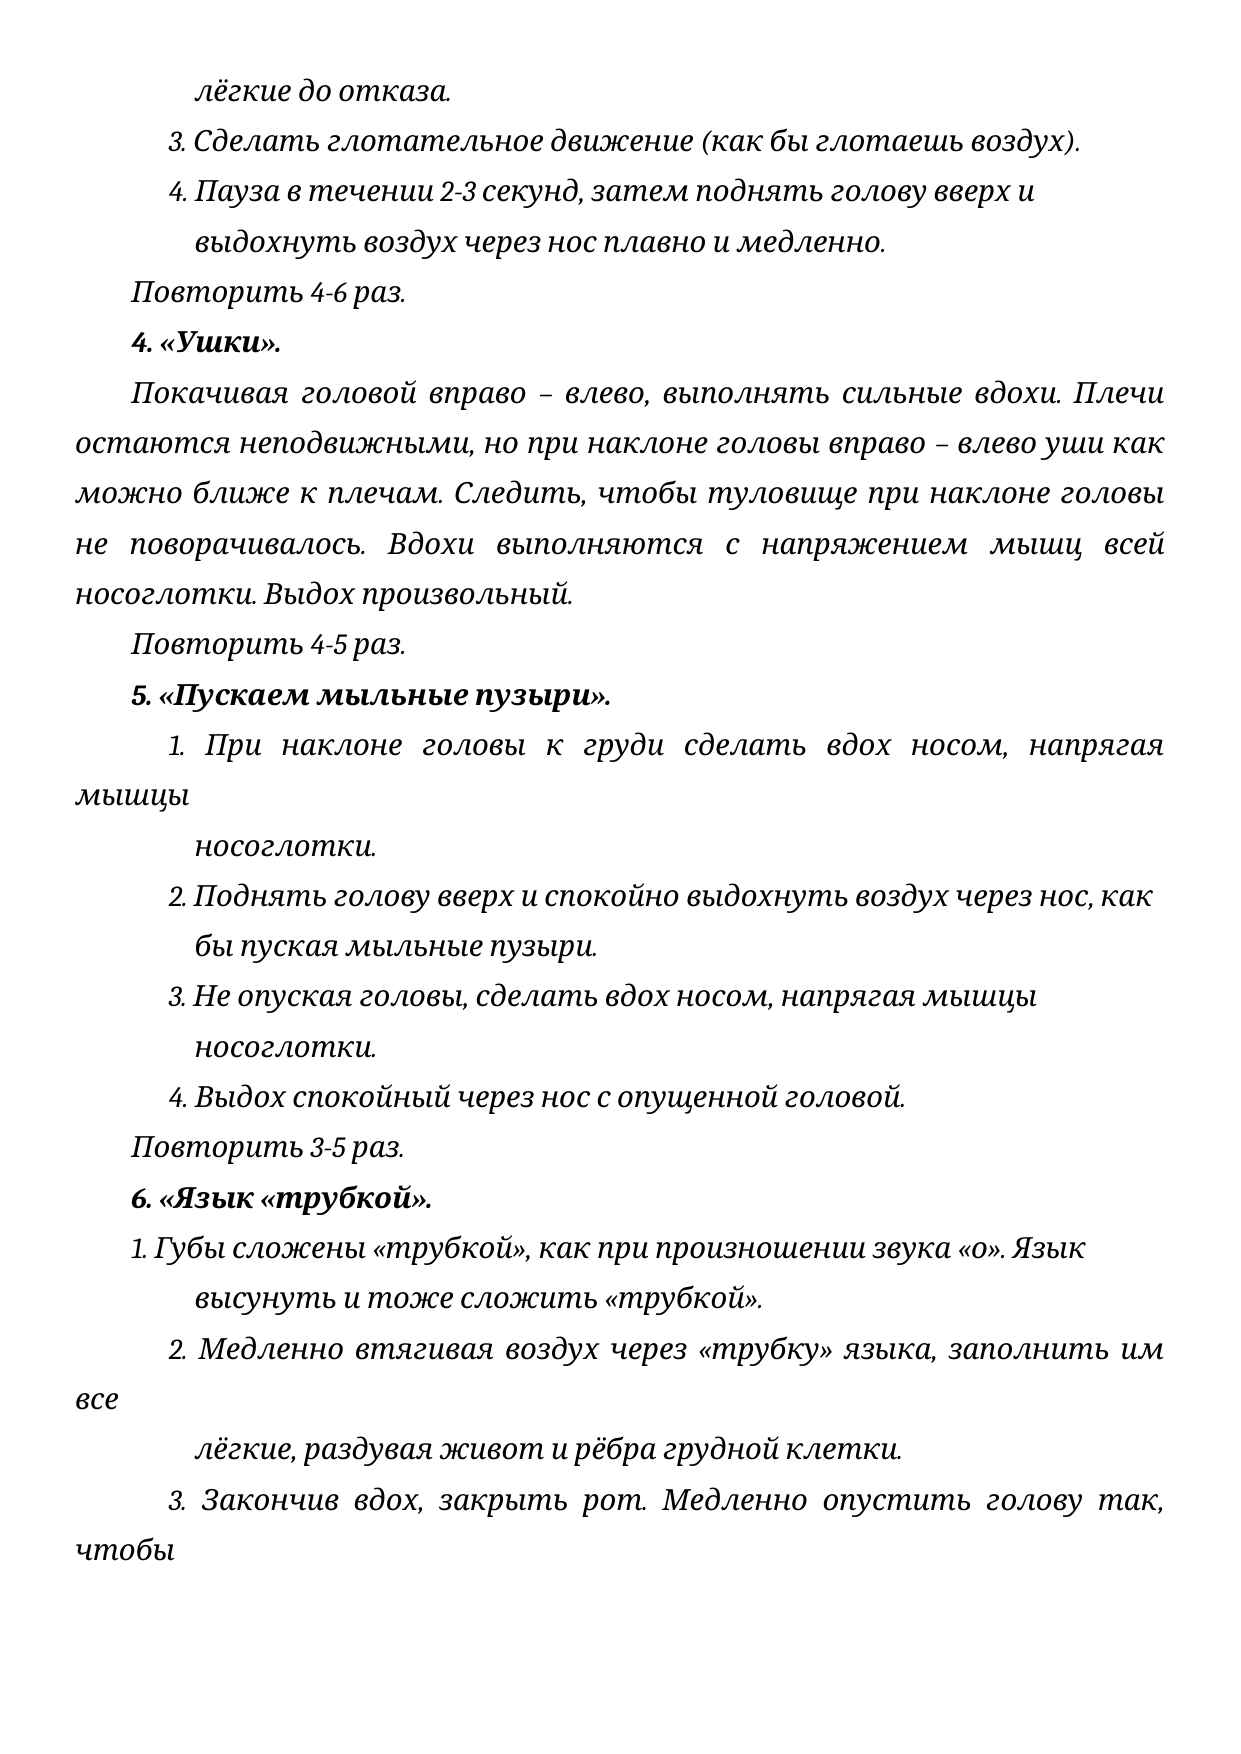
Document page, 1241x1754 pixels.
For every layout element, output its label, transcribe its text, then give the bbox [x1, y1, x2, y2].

text выдохнуть воздух через нос плавно и медленно. [75, 226, 1165, 259]
text 3. Сделать глотательное движение (как бы глотаешь воздух). [75, 125, 1165, 159]
text 5. «Пускаем мыльные пузыри». [75, 679, 1165, 712]
text носоглотки. [75, 1031, 1165, 1064]
text 1. При наклоне головы к груди сделать вдох носом, напрягая мышцы [75, 729, 1165, 813]
text носоглотки. [75, 830, 1165, 863]
text 3. Не опуская головы, сделать вдох носом, напрягая мышцы [75, 981, 1165, 1014]
text Повторить 4-5 раз. [75, 628, 1165, 662]
text Повторить 3-5 раз. [75, 1132, 1165, 1165]
text бы пуская мыльные пузыри. [75, 930, 1165, 964]
text 2. Медленно втягивая воздух через «трубку» языка, заполнить им все [75, 1333, 1165, 1417]
text 2. Поднять голову вверх и спокойно выдохнуть воздух через нос, как [75, 880, 1165, 913]
text лёгкие до отказа. [75, 75, 1165, 108]
text 4. Выдох спокойный через нос с опущенной головой. [75, 1081, 1165, 1115]
text высунуть и тоже сложить «трубкой». [75, 1282, 1165, 1316]
text лёгкие, раздувая живот и рёбра грудной клетки. [75, 1433, 1165, 1467]
text 4. «Ушки». [75, 327, 1165, 360]
text 6. «Язык «трубкой». [75, 1182, 1165, 1215]
text 4. Пауза в течении 2-3 секунд, затем поднять голову вверх и [75, 176, 1165, 209]
text 3. Закончив вдох, закрыть рот. Медленно опустить голову так, чтобы [75, 1484, 1165, 1568]
text Покачивая головой вправо – влево, выполнять сильные вдохи. Плечи остаются неподвижными, но при наклоне головы вправо – влево уши как можно ближе к плечам. Следить, чтобы туловище при наклоне головы не поворачивалось. Вдохи выполняются с напряжением мышц всей носоглотки. Выдох произвольный. [75, 377, 1165, 612]
text 1. Губы сложены «трубкой», как при произношении звука «о». Язык [75, 1232, 1165, 1266]
text Повторить 4-6 раз. [75, 276, 1165, 310]
